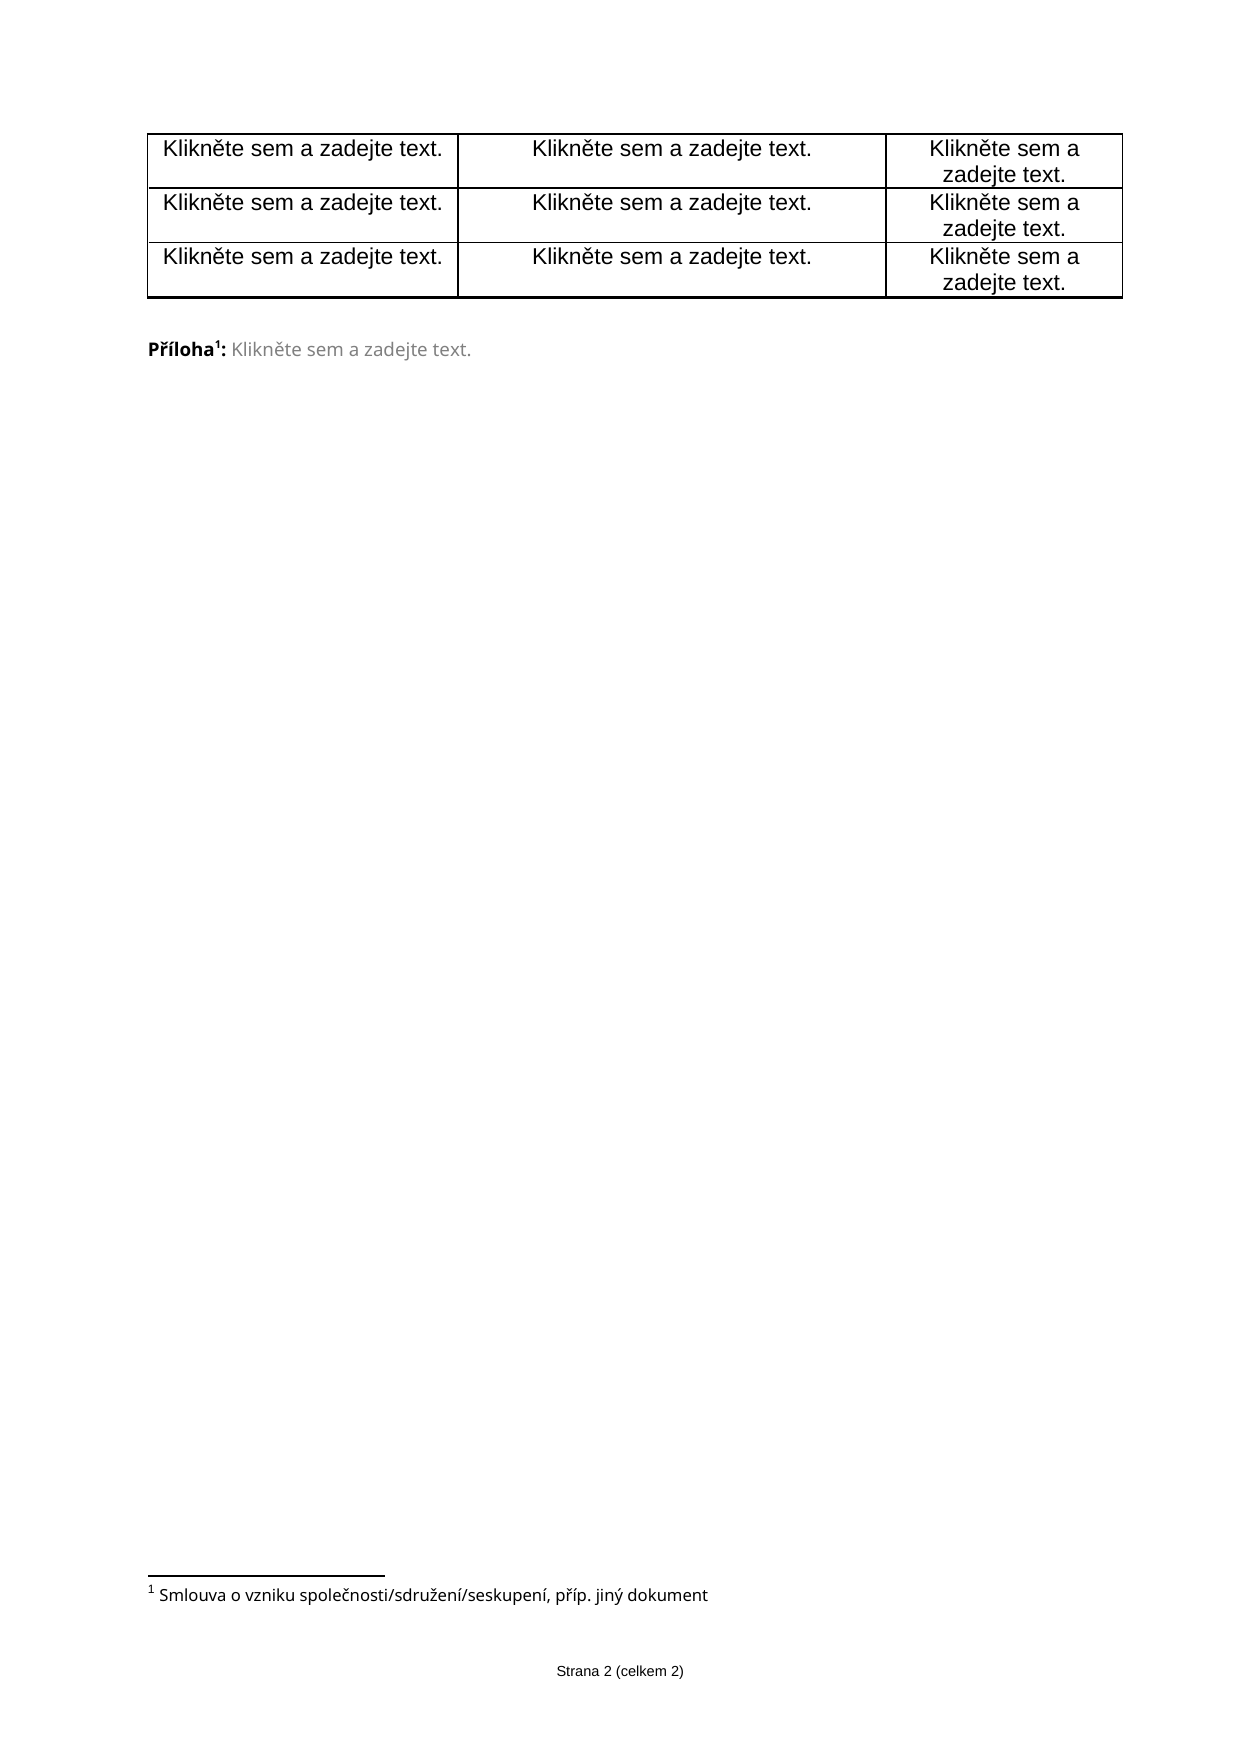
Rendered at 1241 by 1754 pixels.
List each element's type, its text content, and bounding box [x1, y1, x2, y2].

text Příloha: [148, 336, 1093, 361]
